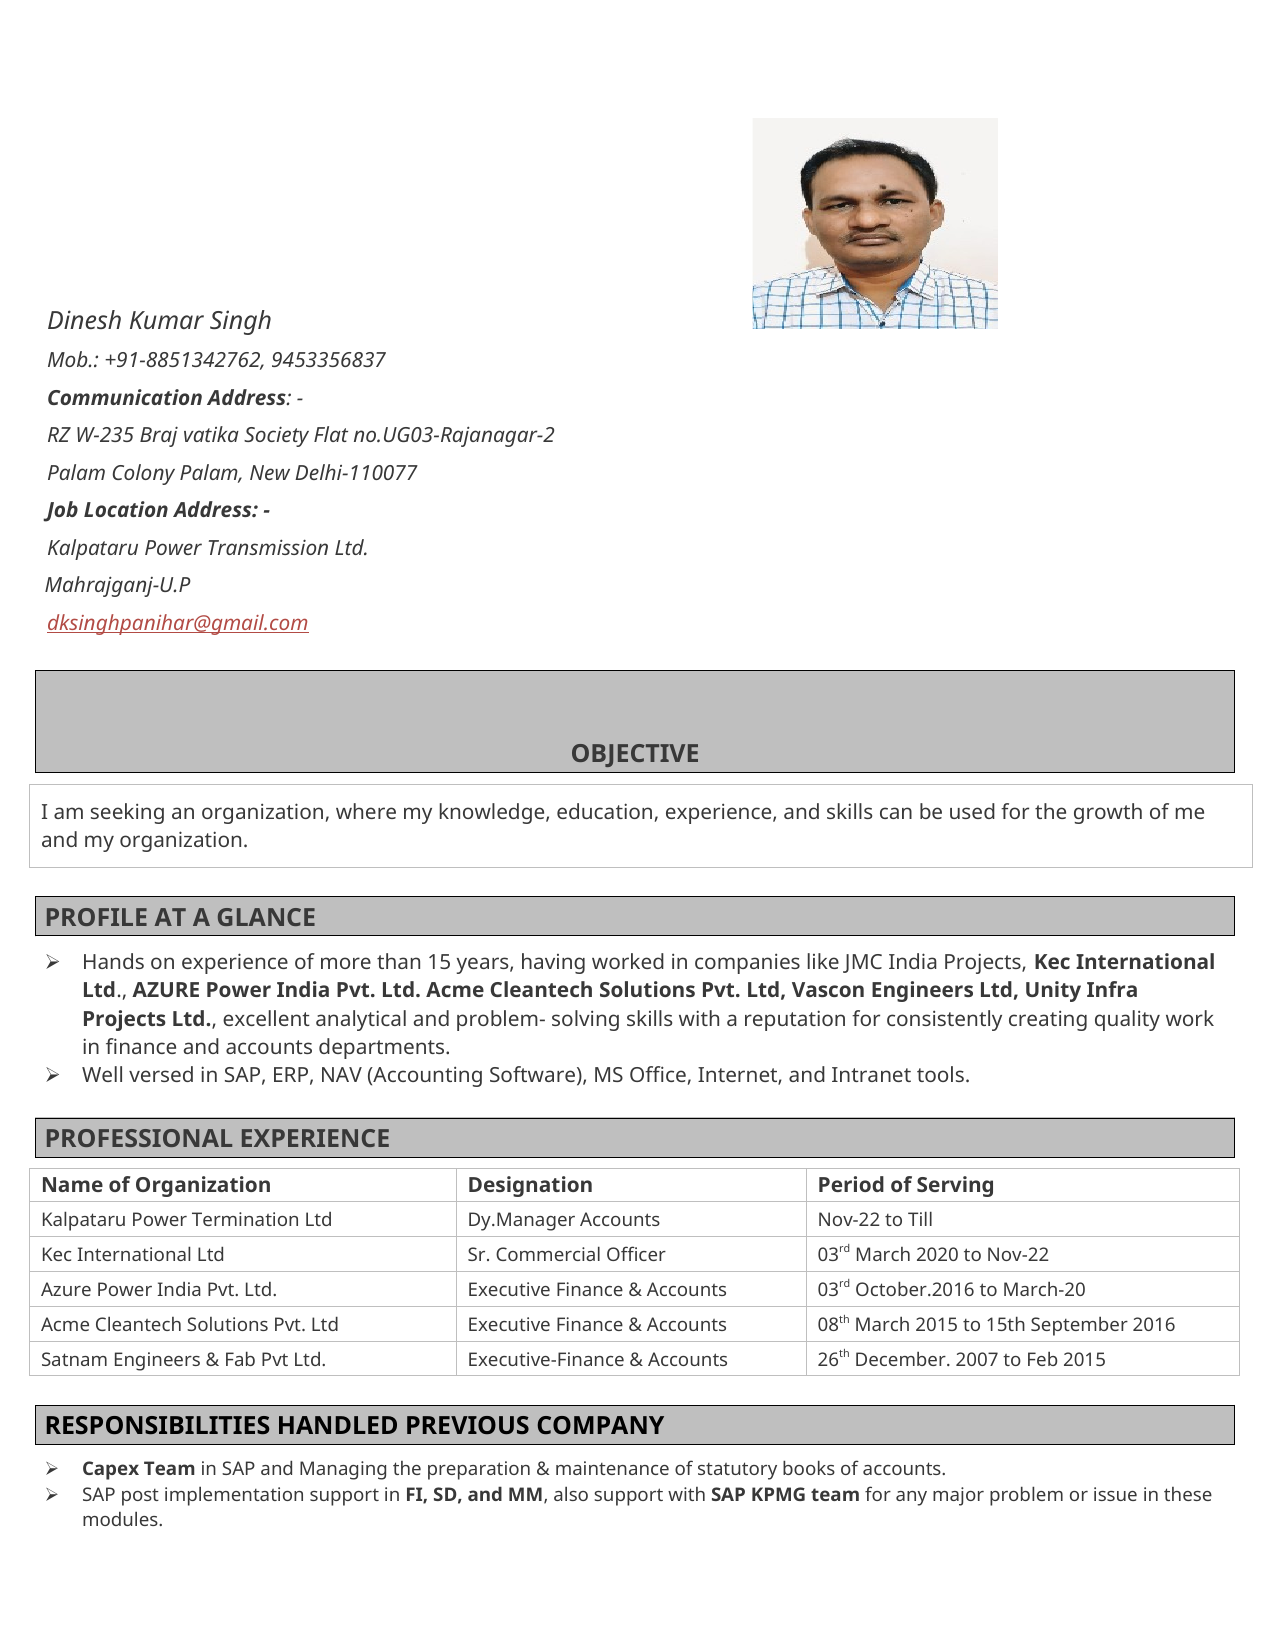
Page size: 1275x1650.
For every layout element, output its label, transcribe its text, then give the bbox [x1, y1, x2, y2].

table_cell Azure Power India Pvt. Ltd. [30, 1272, 456, 1306]
table_cell Nov-22 to Till [807, 1202, 1239, 1236]
list SAP post implementation support in FI, SD, and MM, also support with SAP KPMG team for any major problem or issue in these modules. [44, 1481, 1226, 1532]
text PROFESSIONAL EXPERIENCE [36, 1119, 1234, 1157]
table_header I am seeking an organization, where my knowledge, education, experience, and skills can be used for the growth of me and my organization. [30, 785, 1252, 867]
table_cell Kec International Ltd [30, 1237, 456, 1271]
table_cell Executive Finance & Accounts [457, 1272, 806, 1306]
text Mahrajganj-U.P [44, 570, 1226, 599]
text dksinghpanihar@gmail.com [47, 608, 1226, 636]
table_cell Acme Cleantech Solutions Pvt. Ltd [30, 1307, 456, 1341]
table_cell 26th December. 2007 to Feb 2015 [807, 1342, 1239, 1375]
text Dinesh Kumar Singh [47, 118, 1226, 336]
text Kalpataru Power Transmission Ltd. [47, 533, 1226, 561]
table_cell 08th March 2015 to 15th September 2016 [807, 1307, 1239, 1341]
list Well versed in SAP, ERP, NAV (Accounting Software), MS Office, Internet, and Intranet tools. [44, 1061, 1226, 1089]
text PROFILE AT A GLANCE [36, 897, 1234, 935]
table_header Period of Serving [807, 1169, 1239, 1201]
text Palam Colony Palam, New Delhi-110077 [47, 458, 1226, 486]
table_cell Executive Finance & Accounts [457, 1307, 806, 1341]
table_cell Satnam Engineers & Fab Pvt Ltd. [30, 1342, 456, 1375]
table_cell 03rd October.2016 to March-20 [807, 1272, 1239, 1306]
table_cell Executive-Finance & Accounts [457, 1342, 806, 1375]
picture [752, 118, 998, 329]
table_cell Dy.Manager Accounts [457, 1202, 806, 1236]
table_cell Sr. Commercial Officer [457, 1237, 806, 1271]
list Capex Team in SAP and Managing the preparation & maintenance of statutory books of accounts. [44, 1455, 1226, 1481]
text RZ W-235 Braj vatika Society Flat no.UG03-Rajanagar-2 [47, 420, 1226, 449]
text Communication Address: - [47, 383, 1226, 411]
table_cell Kalpataru Power Termination Ltd [30, 1202, 456, 1236]
text Job Location Address: - [47, 495, 1226, 524]
text Mob.: +91-8851342762, 9453356837 [47, 345, 1226, 374]
list Hands on experience of more than 15 years, having worked in companies like JMC India Projects, Kec International Ltd., AZURE Power India Pvt. Ltd. Acme Cleantech Solutions Pvt. Ltd, Vascon Engineers Ltd, Unity Infra Projects Ltd., excellent analytical and problem- solving skills with a reputation for consistently creating quality work in finance and accounts departments. [44, 947, 1226, 1061]
table_cell 03rd March 2020 to Nov-22 [807, 1237, 1239, 1271]
table_header Designation [457, 1169, 806, 1201]
text RESPONSIBILITIES HANDLED PREVIOUS COMPANY [36, 1406, 1234, 1444]
table_header Name of Organization [30, 1169, 456, 1201]
text OBJECTIVE [36, 671, 1234, 772]
